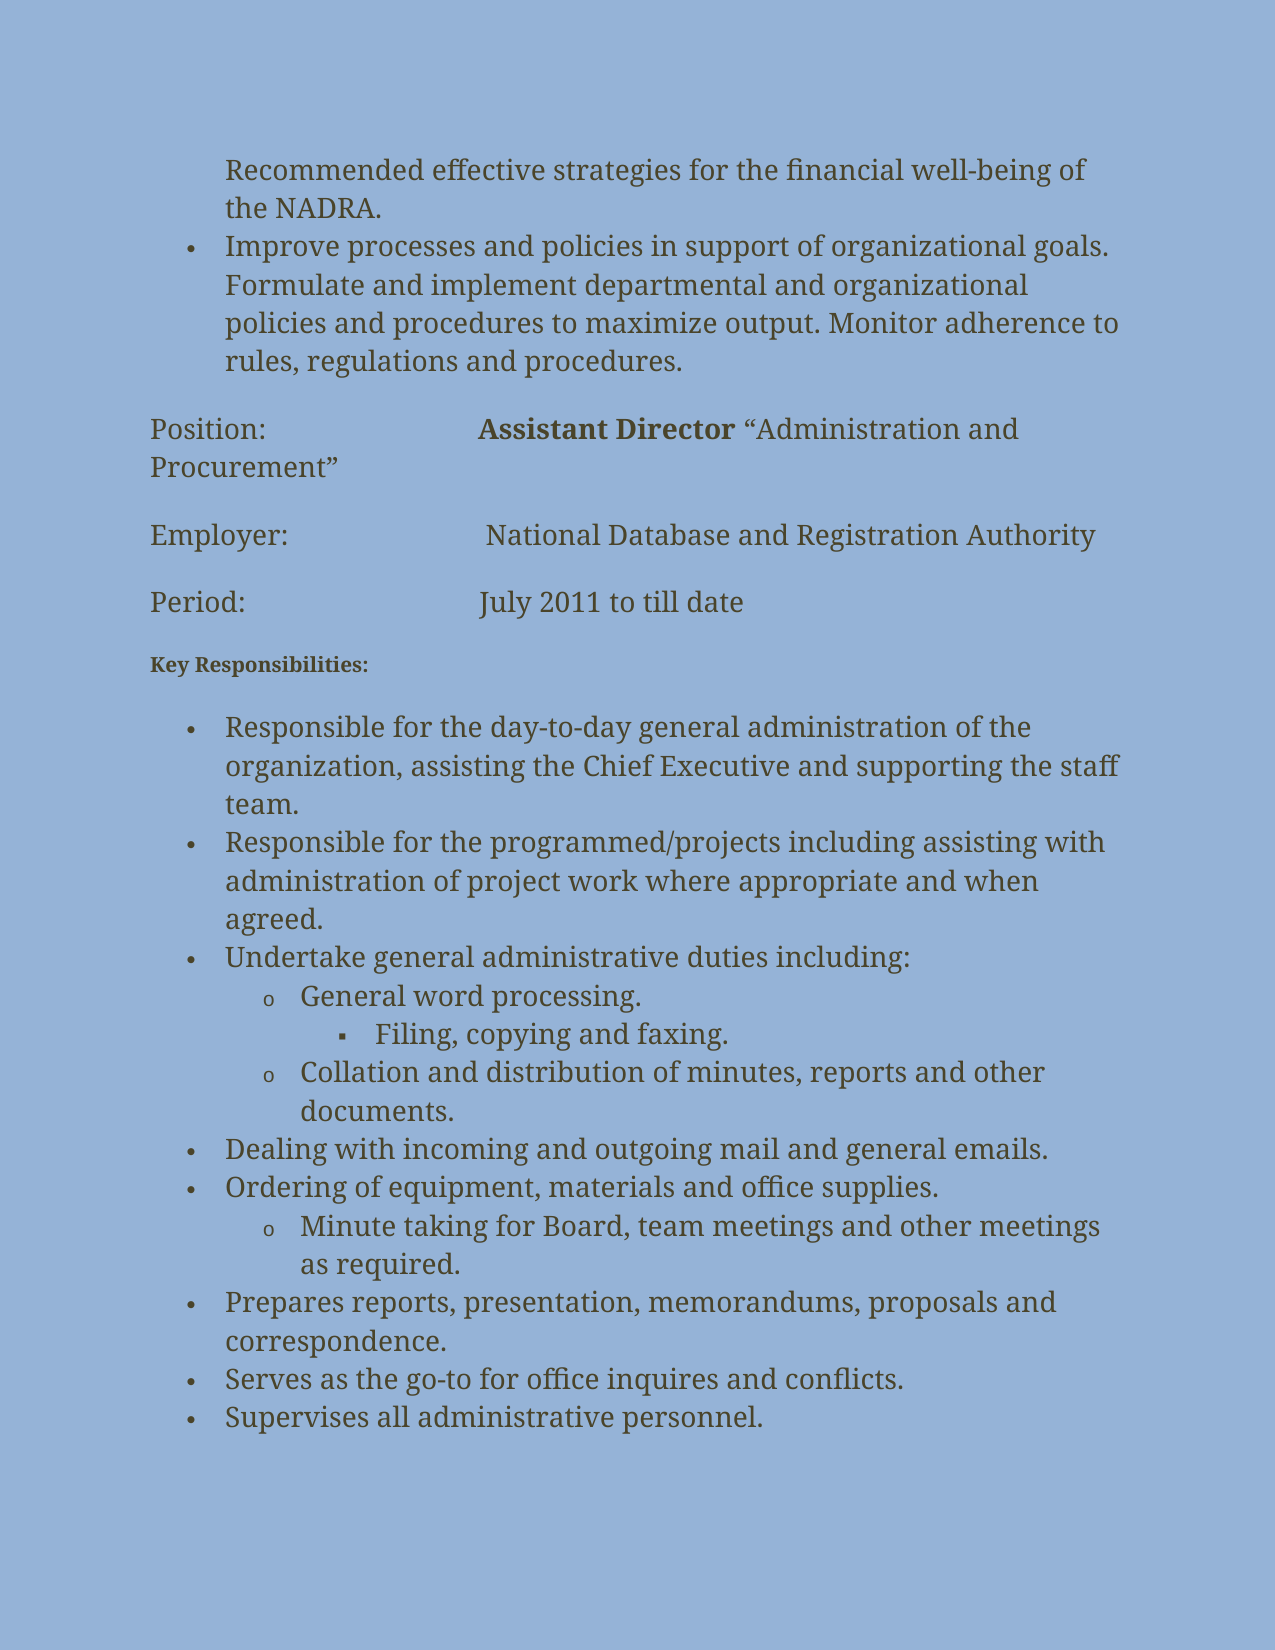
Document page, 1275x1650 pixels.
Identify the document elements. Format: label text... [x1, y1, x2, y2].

list Collation and distribution of minutes, reports and other documents. [262, 1053, 1125, 1129]
list Ordering of equipment, materials and office supplies. [187, 1168, 1125, 1206]
list Undertake general administrative duties including: [187, 938, 1125, 976]
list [187, 150, 1125, 227]
list Responsible for the day-to-day general administration of the organization, assisting the Chief Executive and supporting the staff team. [187, 708, 1125, 823]
list Filing, copying and faxing. [337, 1014, 1125, 1053]
text Position: Assistant Director “Administration and Procurement” [150, 409, 1125, 486]
text Key Responsibilities: [150, 650, 1125, 678]
list General word processing. [262, 976, 1125, 1014]
list Responsible for the programmed/projects including assisting with administration of project work where appropriate and when agreed. [187, 823, 1125, 938]
list Minute taking for Board, team meetings and other meetings as required. [262, 1206, 1125, 1283]
list Prepares reports, presentation, memorandums, proposals and correspondence. [187, 1283, 1125, 1359]
text Period: July 2011 to till date [150, 582, 1125, 621]
list Improve processes and policies in support of organizational goals. Formulate and implement departmental and organizational policies and procedures to maximize output. Monitor adherence to rules, regulations and procedures. [187, 227, 1125, 380]
list Serves as the go-to for office inquires and conflicts. [187, 1359, 1125, 1398]
list Dealing with incoming and outgoing mail and general emails. [187, 1129, 1125, 1168]
list Supervises all administrative personnel. [187, 1398, 1125, 1436]
text Employer: National Database and Registration Authority [150, 515, 1125, 553]
